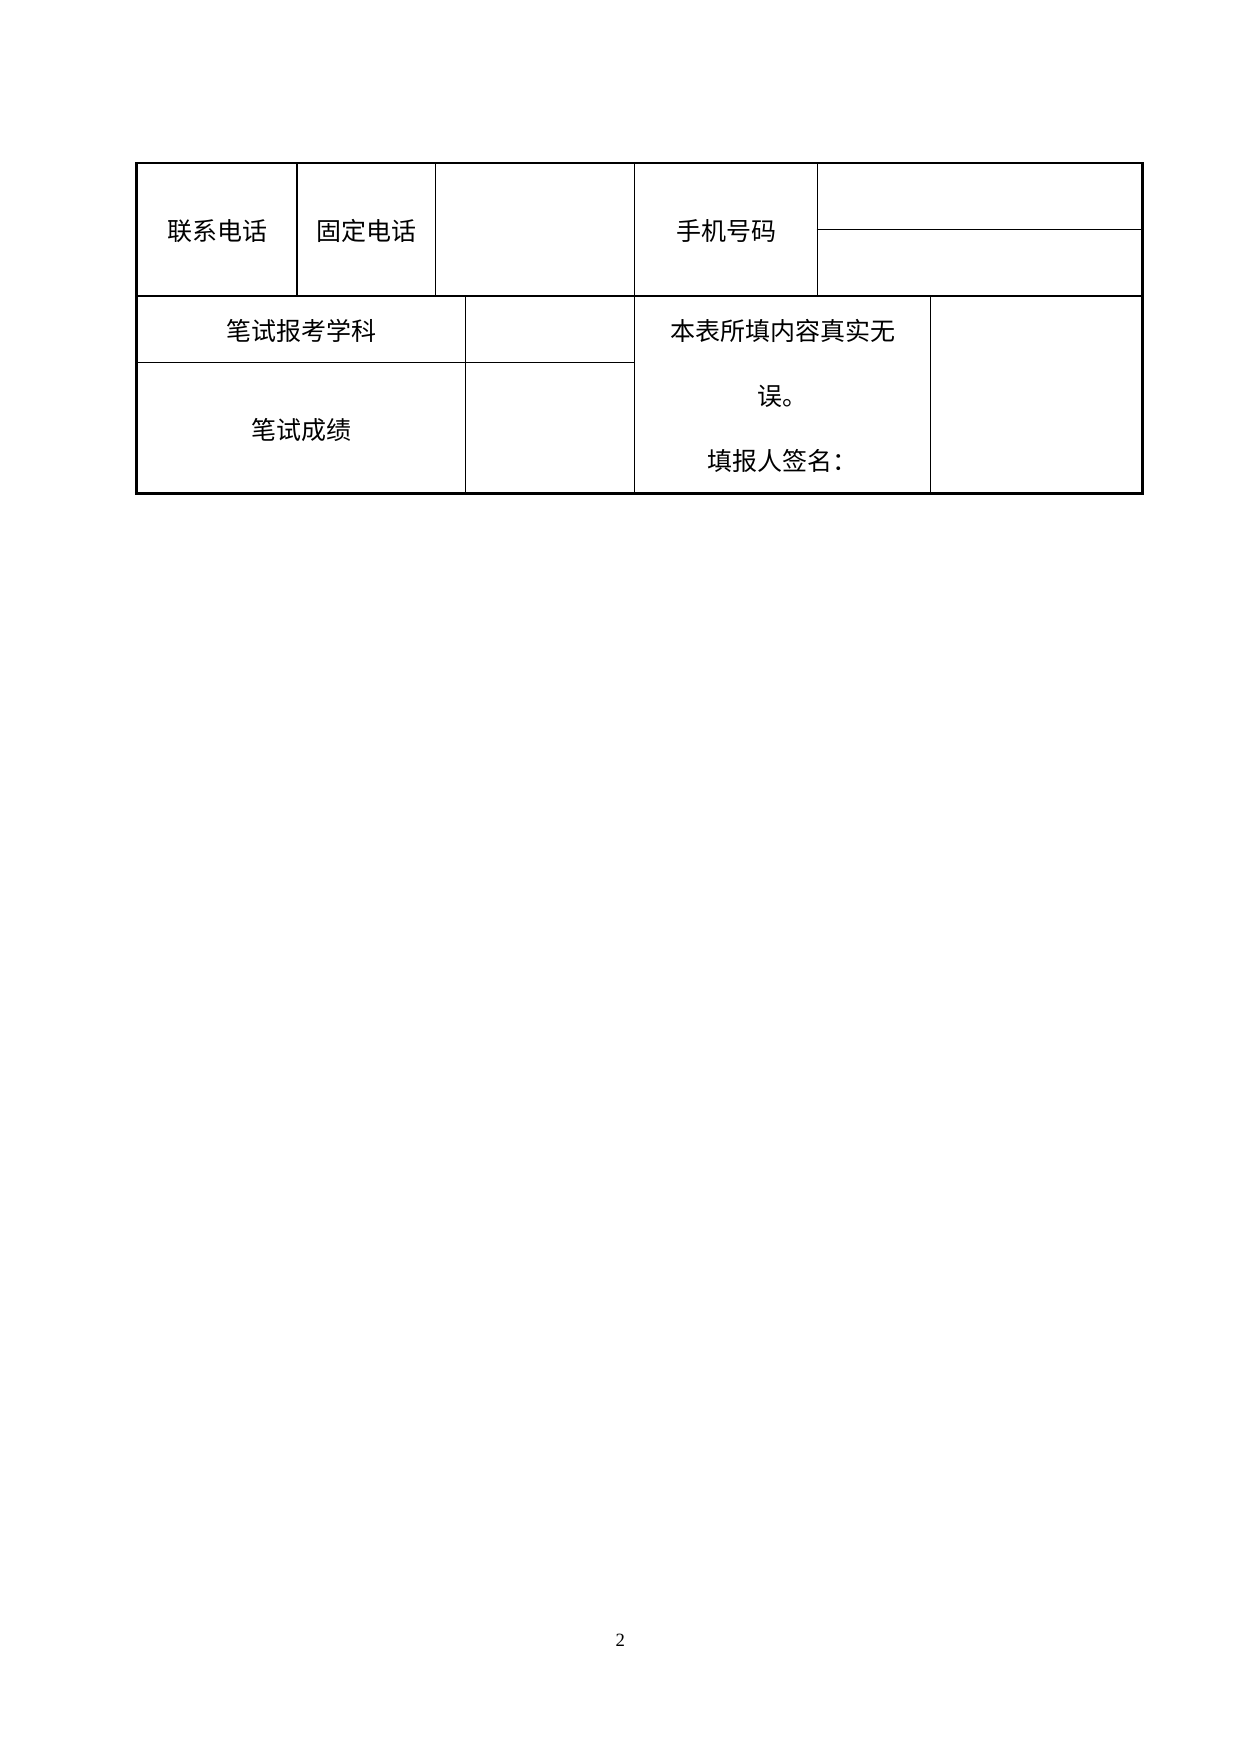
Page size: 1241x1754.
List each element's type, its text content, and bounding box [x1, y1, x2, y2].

table_cell [466, 297, 634, 362]
table_cell [931, 297, 1141, 492]
table_cell [818, 230, 1141, 295]
table_cell 手机号码 [635, 164, 817, 295]
table_cell 联系电话 [138, 164, 296, 295]
table_cell [818, 164, 1141, 228]
table_cell 本表所填内容真实无误。 填报人签名： [635, 297, 930, 492]
table_cell 固定电话 [298, 164, 435, 295]
table_cell 笔试报考学科 [138, 297, 465, 362]
table_cell 笔试成绩 [138, 363, 465, 492]
table_cell [436, 164, 634, 295]
table_cell [466, 363, 634, 492]
